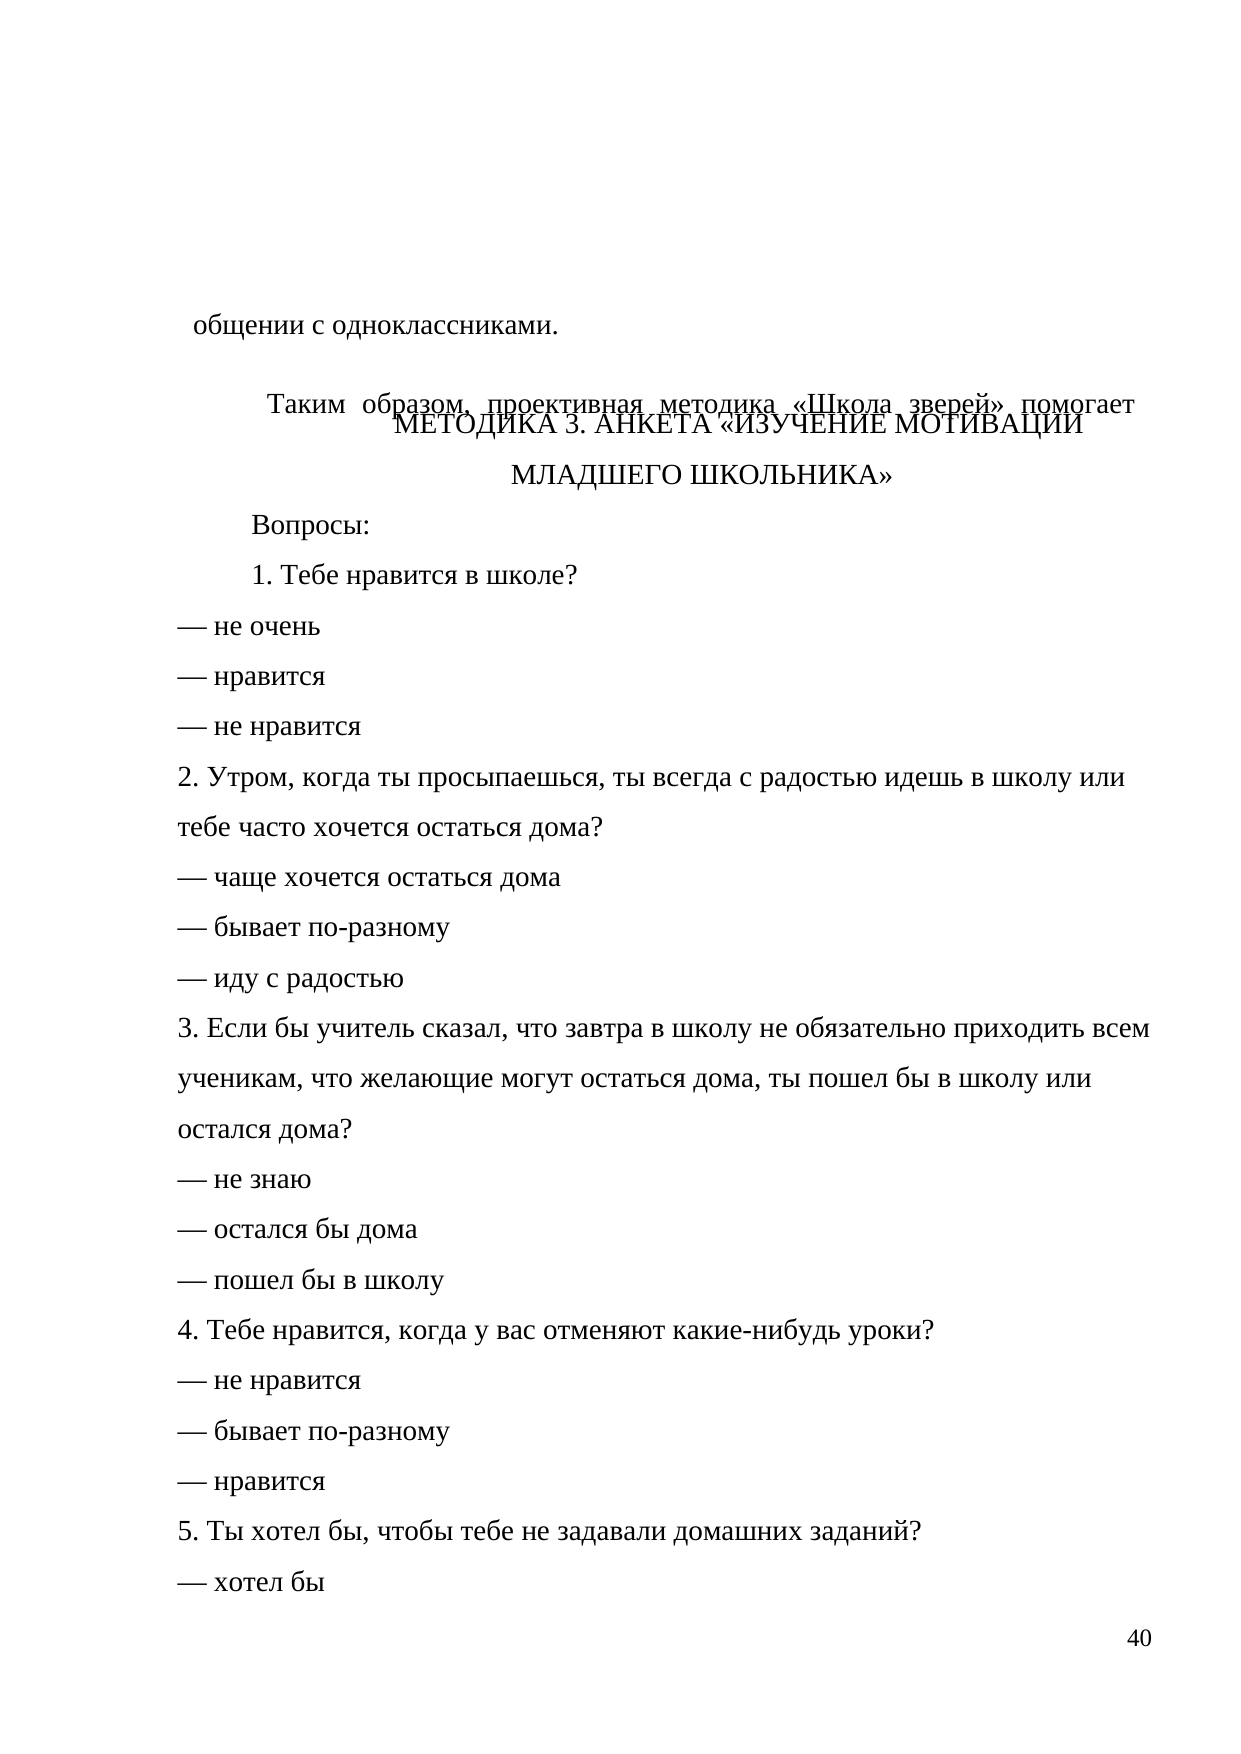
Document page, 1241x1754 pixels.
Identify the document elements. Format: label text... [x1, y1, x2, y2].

text Вопросы: [177, 507, 1152, 541]
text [177, 557, 1152, 1597]
text МЕТОДИКА 3. АНКЕТА «ИЗУЧЕНИЕ МОТИВАЦИИ МЛАДШЕГО ШКОЛЬНИКА» [252, 406, 1152, 490]
